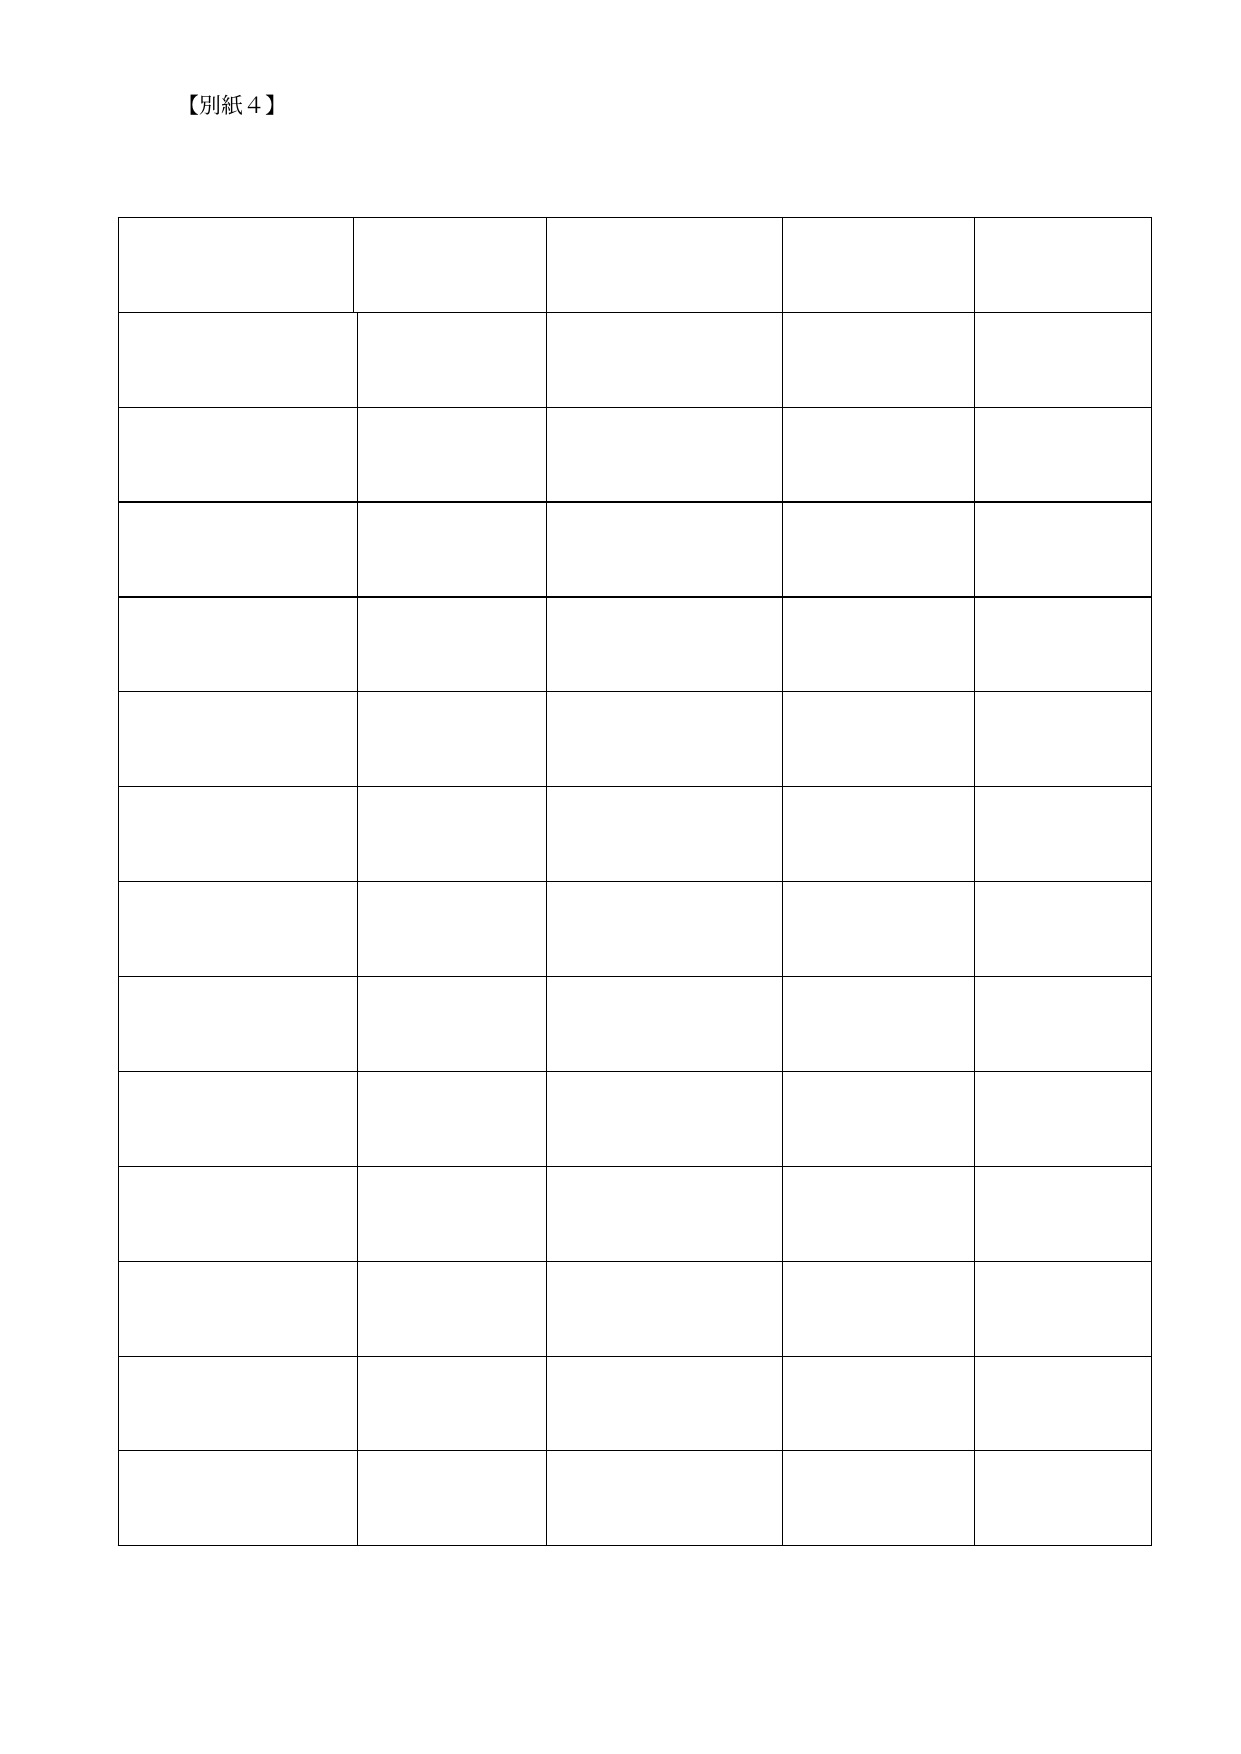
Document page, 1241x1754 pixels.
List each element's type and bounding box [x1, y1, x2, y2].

table_cell [119, 787, 357, 881]
table_cell [783, 692, 974, 786]
table_cell [119, 1262, 357, 1356]
table_cell [975, 977, 1151, 1071]
table_cell [975, 787, 1151, 881]
table_cell [358, 977, 546, 1071]
table_cell [783, 977, 974, 1071]
table_cell [119, 1072, 357, 1166]
table_cell [119, 313, 357, 407]
table_cell [975, 503, 1151, 596]
table_cell [547, 598, 782, 691]
table_cell [547, 218, 782, 312]
table_cell [783, 408, 974, 501]
table_cell [975, 1167, 1151, 1261]
table_cell [119, 977, 357, 1071]
table_cell [783, 1262, 974, 1356]
table_cell [358, 1167, 546, 1261]
table_cell [119, 218, 353, 312]
table_cell [783, 598, 974, 691]
table_cell [783, 313, 974, 407]
table_cell [358, 503, 546, 596]
table_cell [358, 598, 546, 691]
table_cell [547, 1357, 782, 1450]
table_cell [975, 218, 1151, 312]
table_cell [358, 1262, 546, 1356]
table_cell [975, 692, 1151, 786]
table_cell [547, 1072, 782, 1166]
table_cell [358, 787, 546, 881]
table_cell [358, 692, 546, 786]
table_cell [783, 218, 974, 312]
table_cell [783, 1357, 974, 1450]
table_cell [975, 313, 1151, 407]
table_cell [783, 882, 974, 976]
table_cell [783, 787, 974, 881]
table_cell [975, 882, 1151, 976]
table_cell [547, 313, 782, 407]
table_cell [119, 1167, 357, 1261]
table_cell [358, 1357, 546, 1450]
table_cell [547, 787, 782, 881]
table_cell [354, 218, 546, 312]
table_cell [119, 692, 357, 786]
table_cell [547, 408, 782, 501]
table_cell [119, 1357, 357, 1450]
table_cell [119, 408, 357, 501]
table_cell [358, 408, 546, 501]
table_cell [975, 1451, 1151, 1545]
table_cell [119, 598, 357, 691]
table_cell [975, 1072, 1151, 1166]
table_cell [975, 598, 1151, 691]
table_cell [547, 1167, 782, 1261]
table_cell [783, 1167, 974, 1261]
table_cell [547, 1262, 782, 1356]
table_cell [547, 977, 782, 1071]
table_cell [547, 503, 782, 596]
table_cell [119, 503, 357, 596]
table_cell [783, 1451, 974, 1545]
table_cell [975, 1357, 1151, 1450]
table_cell [358, 1072, 546, 1166]
table_cell [975, 408, 1151, 501]
table_cell [547, 1451, 782, 1545]
table_cell [783, 503, 974, 596]
table_cell [119, 882, 357, 976]
table_cell [783, 1072, 974, 1166]
table_cell [547, 692, 782, 786]
table_cell [358, 882, 546, 976]
table_cell [358, 1451, 546, 1545]
table_cell [975, 1262, 1151, 1356]
table_cell [119, 1451, 357, 1545]
table_cell [547, 882, 782, 976]
table_cell [358, 313, 546, 407]
